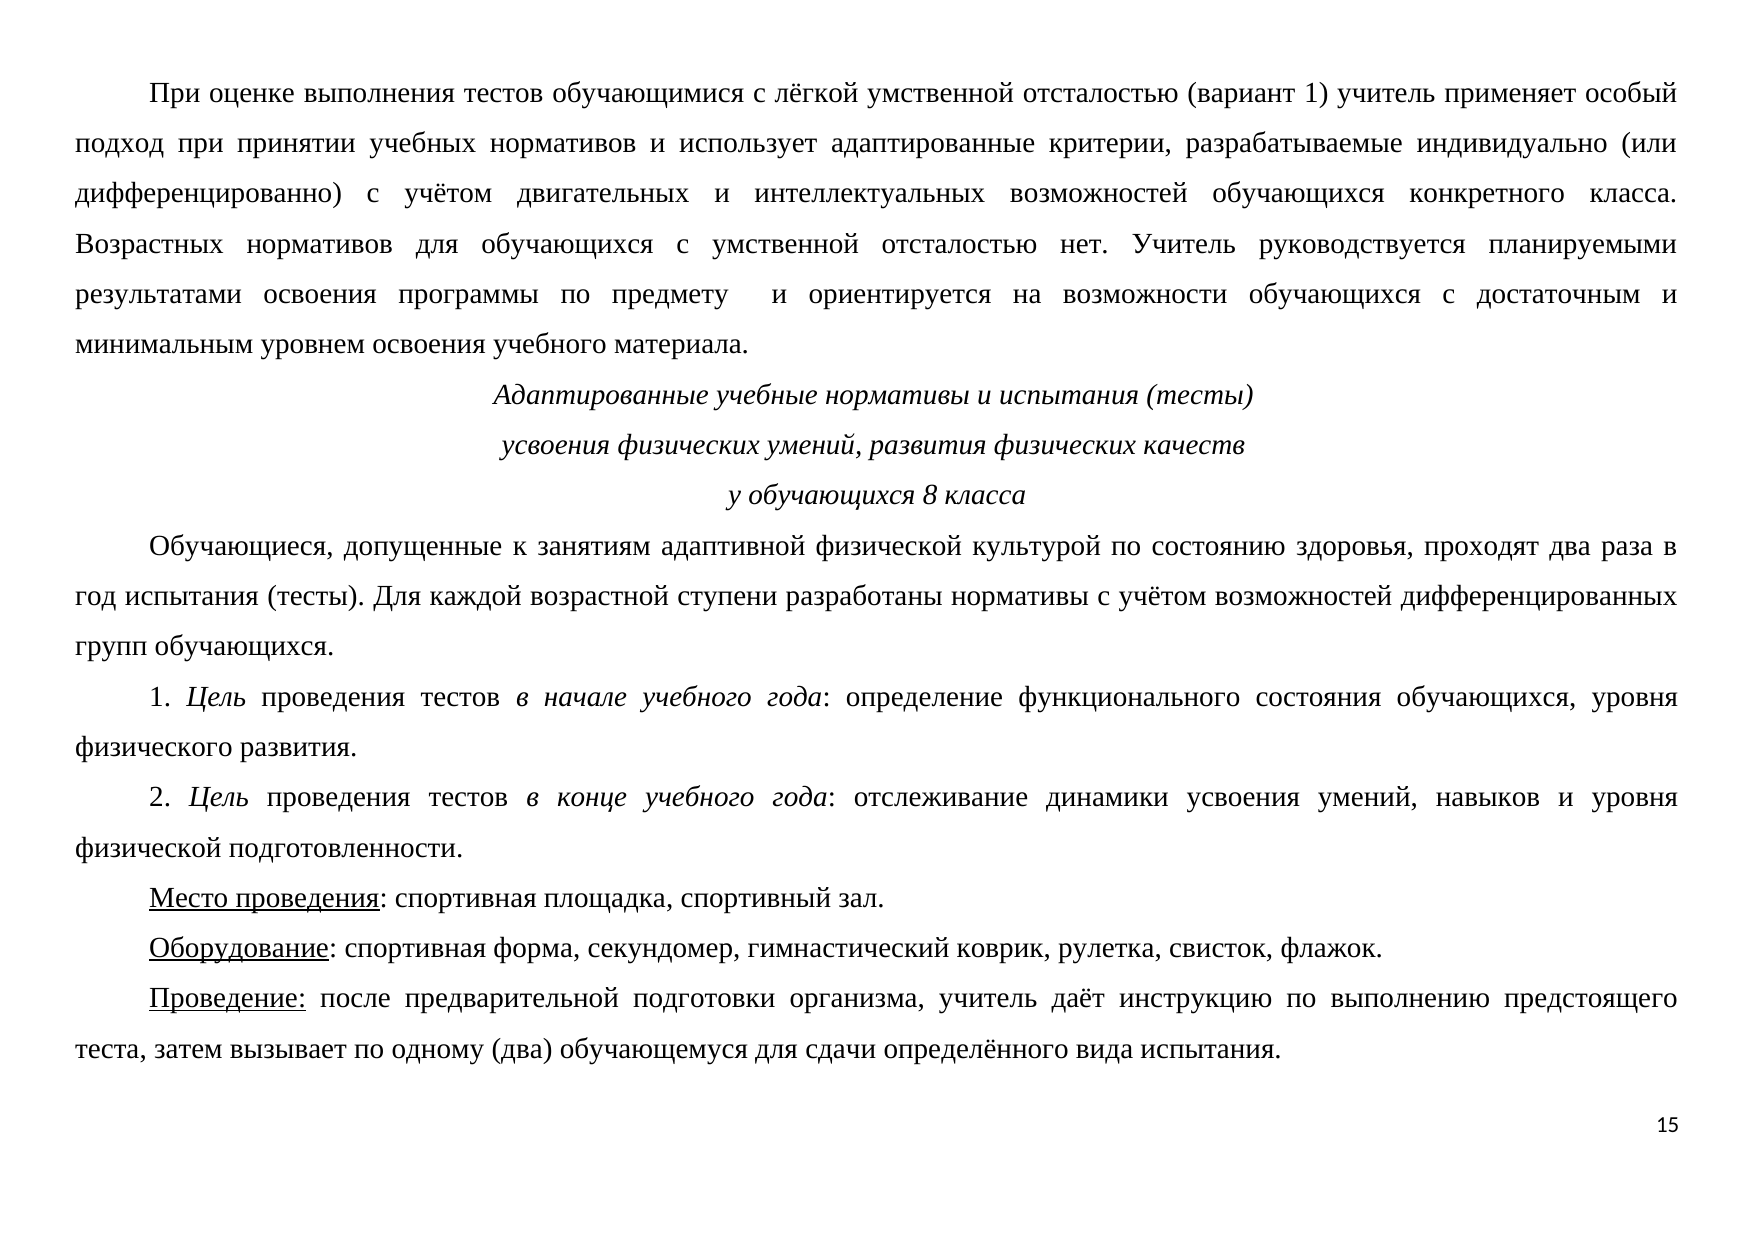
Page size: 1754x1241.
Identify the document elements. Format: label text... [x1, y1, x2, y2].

text 1. Цель проведения тестов в начале учебного года: определение функционального состояния обучающихся, уровня физического развития. [75, 679, 1679, 763]
text При оценке выполнения тестов обучающимися с лёгкой умственной отсталостью (вариант 1) учитель применяет особый подход при принятии учебных нормативов и использует адаптированные критерии, разрабатываемые индивидуально (или дифференцированно) с учётом двигательных и интеллектуальных возможностей обучающихся конкретного класса. Возрастных нормативов для обучающихся с умственной отсталостью нет. Учитель руководствуется планируемыми результатами освоения программы по предмету и ориентируется на возможности обучающихся с достаточным и минимальным уровнем освоения учебного материала. [75, 75, 1679, 360]
text Место проведения: спортивная площадка, спортивный зал. [75, 880, 1679, 913]
text Оборудование: спортивная форма, секундомер, гимнастический коврик, рулетка, свисток, флажок. [75, 930, 1679, 964]
text 2. Цель проведения тестов в конце учебного года: отслеживание динамики усвоения умений, навыков и уровня физической подготовленности. [75, 779, 1679, 863]
text Адаптированные учебные нормативы и испытания (тесты) усвоения физических умений, развития физических качеств у обучающихся 8 класса [75, 377, 1679, 511]
text Обучающиеся, допущенные к занятиям адаптивной физической культурой по состоянию здоровья, проходят два раза в год испытания (тесты). Для каждой возрастной ступени разработаны нормативы с учётом возможностей дифференцированных групп обучающихся. [75, 528, 1679, 662]
text Проведение: после предварительной подготовки организма, учитель даёт инструкцию по выполнению предстоящего теста, затем вызывает по одному (два) обучающемуся для сдачи определённого вида испытания. [75, 981, 1679, 1064]
